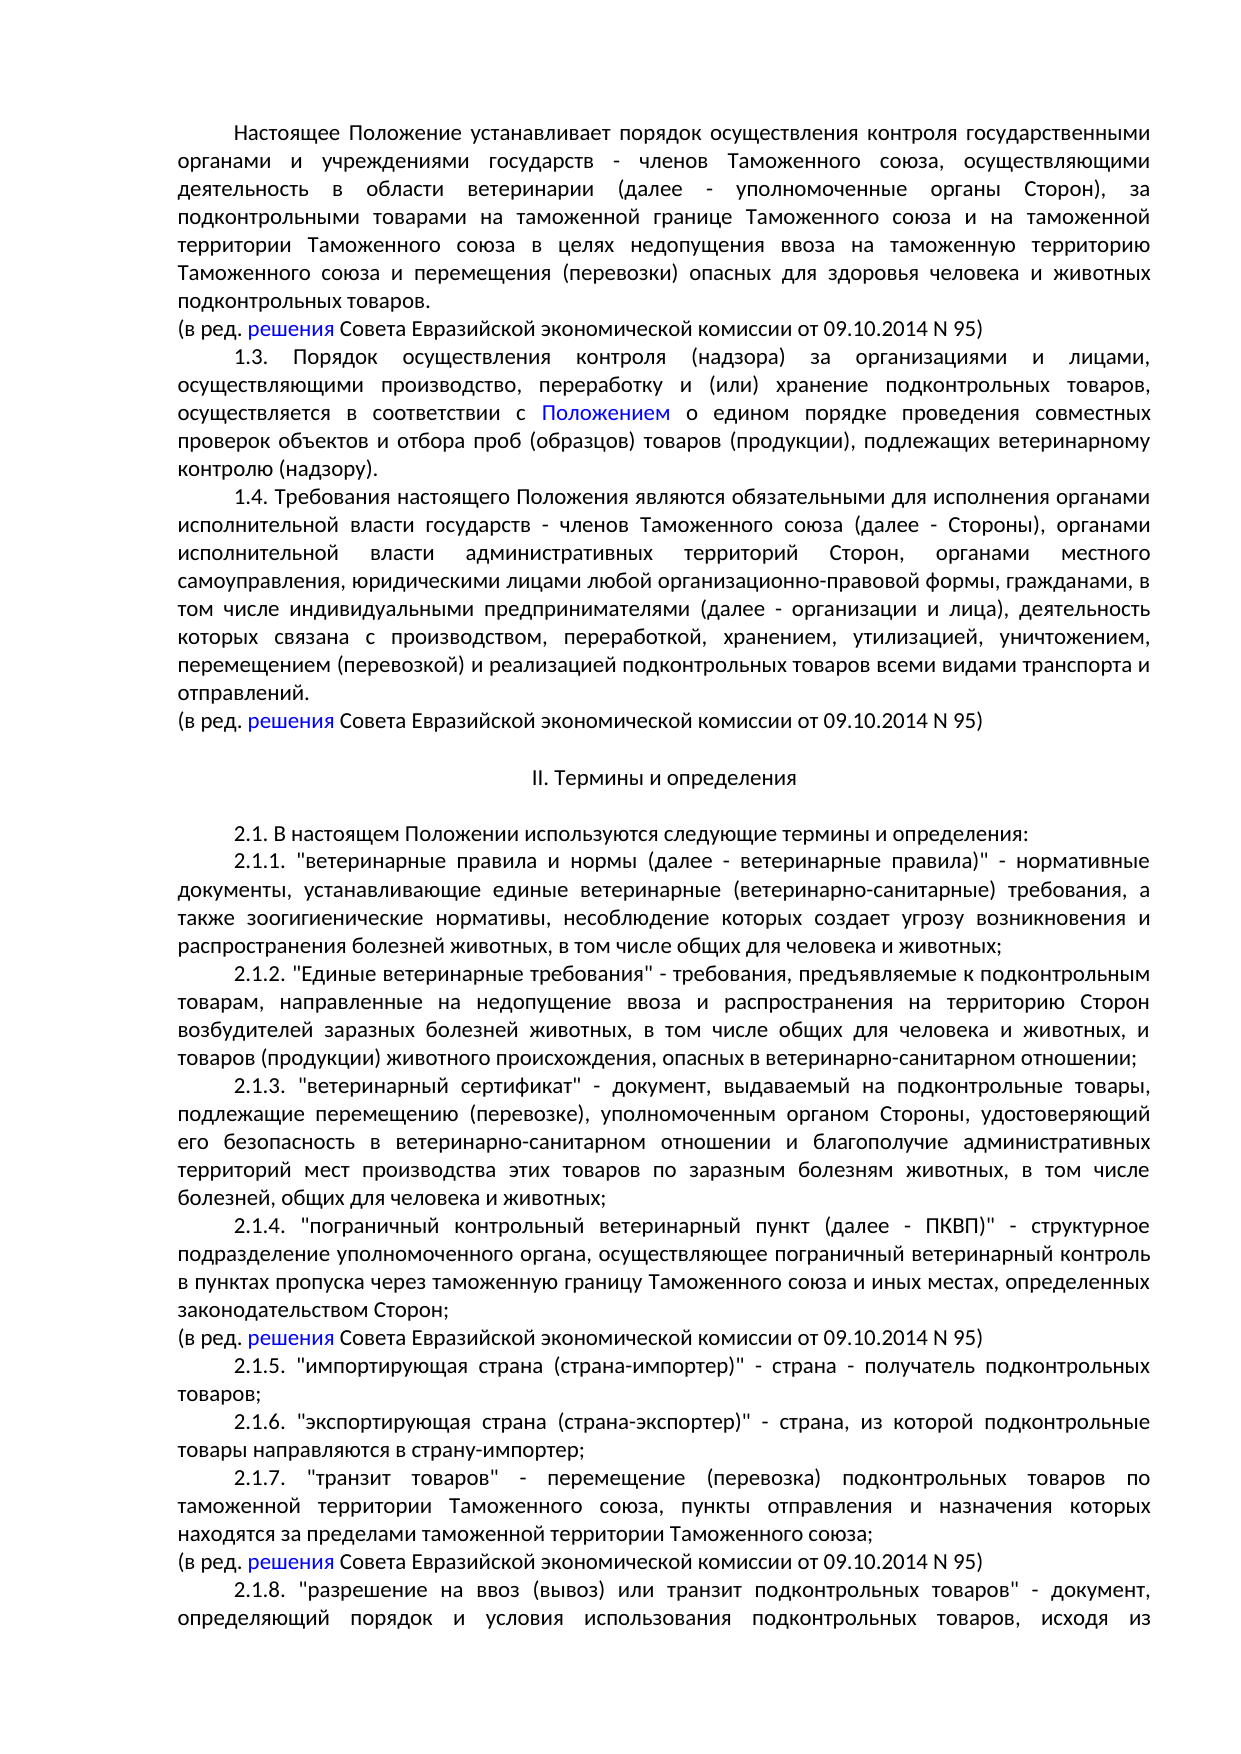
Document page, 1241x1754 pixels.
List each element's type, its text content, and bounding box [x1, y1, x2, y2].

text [177, 1575, 1152, 1631]
text 2.1.3. "ветеринарный сертификат" - документ, выдаваемый на подконтрольные товары, подлежащие перемещению (перевозке), уполномоченным органом Стороны, удостоверяющий его безопасность в ветеринарно-санитарном отношении и благополучие административных территорий мест производства этих товаров по заразным болезням животных, в том числе болезней, общих для человека и животных; [177, 1071, 1152, 1211]
text 2.1.5. "импортирующая страна (страна-импортер)" - страна - получатель подконтрольных товаров; [177, 1351, 1152, 1407]
text (в ред. решения Совета Евразийской экономической комиссии от 09.10.2014 N 95) [177, 1323, 1152, 1351]
text II. Термины и определения [177, 763, 1152, 791]
text 1.4. Требования настоящего Положения являются обязательными для исполнения органами исполнительной власти государств - членов Таможенного союза (далее - Стороны), органами исполнительной власти административных территорий Сторон, органами местного самоуправления, юридическими лицами любой организационно-правовой формы, гражданами, в том числе индивидуальными предпринимателями (далее - организации и лица), деятельность которых связана с производством, переработкой, хранением, утилизацией, уничтожением, перемещением (перевозкой) и реализацией подконтрольных товаров всеми видами транспорта и отправлений. [177, 482, 1152, 707]
text 2.1.2. "Единые ветеринарные требования" - требования, предъявляемые к подконтрольным товарам, направленные на недопущение ввоза и распространения на территорию Сторон возбудителей заразных болезней животных, в том числе общих для человека и животных, и товаров (продукции) животного происхождения, опасных в ветеринарно-санитарном отношении; [177, 959, 1152, 1071]
text Настоящее Положение устанавливает порядок осуществления контроля государственными органами и учреждениями государств - членов Таможенного союза, осуществляющими деятельность в области ветеринарии (далее - уполномоченные органы Сторон), за подконтрольными товарами на таможенной границе Таможенного союза и на таможенной территории Таможенного союза в целях недопущения ввоза на таможенную территорию Таможенного союза и перемещения (перевозки) опасных для здоровья человека и животных подконтрольных товаров. [177, 118, 1152, 314]
text 2.1. В настоящем Положении используются следующие термины и определения: [177, 819, 1152, 847]
text (в ред. решения Совета Евразийской экономической комиссии от 09.10.2014 N 95) [177, 707, 1152, 734]
text 2.1.1. "ветеринарные правила и нормы (далее - ветеринарные правила)" - нормативные документы, устанавливающие единые ветеринарные (ветеринарно-санитарные) требования, а также зоогигиенические нормативы, несоблюдение которых создает угрозу возникновения и распространения болезней животных, в том числе общих для человека и животных; [177, 847, 1152, 959]
text 2.1.6. "экспортирующая страна (страна-экспортер)" - страна, из которой подконтрольные товары направляются в страну-импортер; [177, 1407, 1152, 1463]
text (в ред. решения Совета Евразийской экономической комиссии от 09.10.2014 N 95) [177, 314, 1152, 342]
text 2.1.7. "транзит товаров" - перемещение (перевозка) подконтрольных товаров по таможенной территории Таможенного союза, пункты отправления и назначения которых находятся за пределами таможенной территории Таможенного союза; [177, 1463, 1152, 1547]
text 2.1.4. "пограничный контрольный ветеринарный пункт (далее - ПКВП)" - структурное подразделение уполномоченного органа, осуществляющее пограничный ветеринарный контроль в пунктах пропуска через таможенную границу Таможенного союза и иных местах, определенных законодательством Сторон; [177, 1211, 1152, 1323]
text (в ред. решения Совета Евразийской экономической комиссии от 09.10.2014 N 95) [177, 1547, 1152, 1575]
text 1.3. Порядок осуществления контроля (надзора) за организациями и лицами, осуществляющими производство, переработку и (или) хранение подконтрольных товаров, осуществляется в соответствии с Положением о едином порядке проведения совместных проверок объектов и отбора проб (образцов) товаров (продукции), подлежащих ветеринарному контролю (надзору). [177, 342, 1152, 482]
